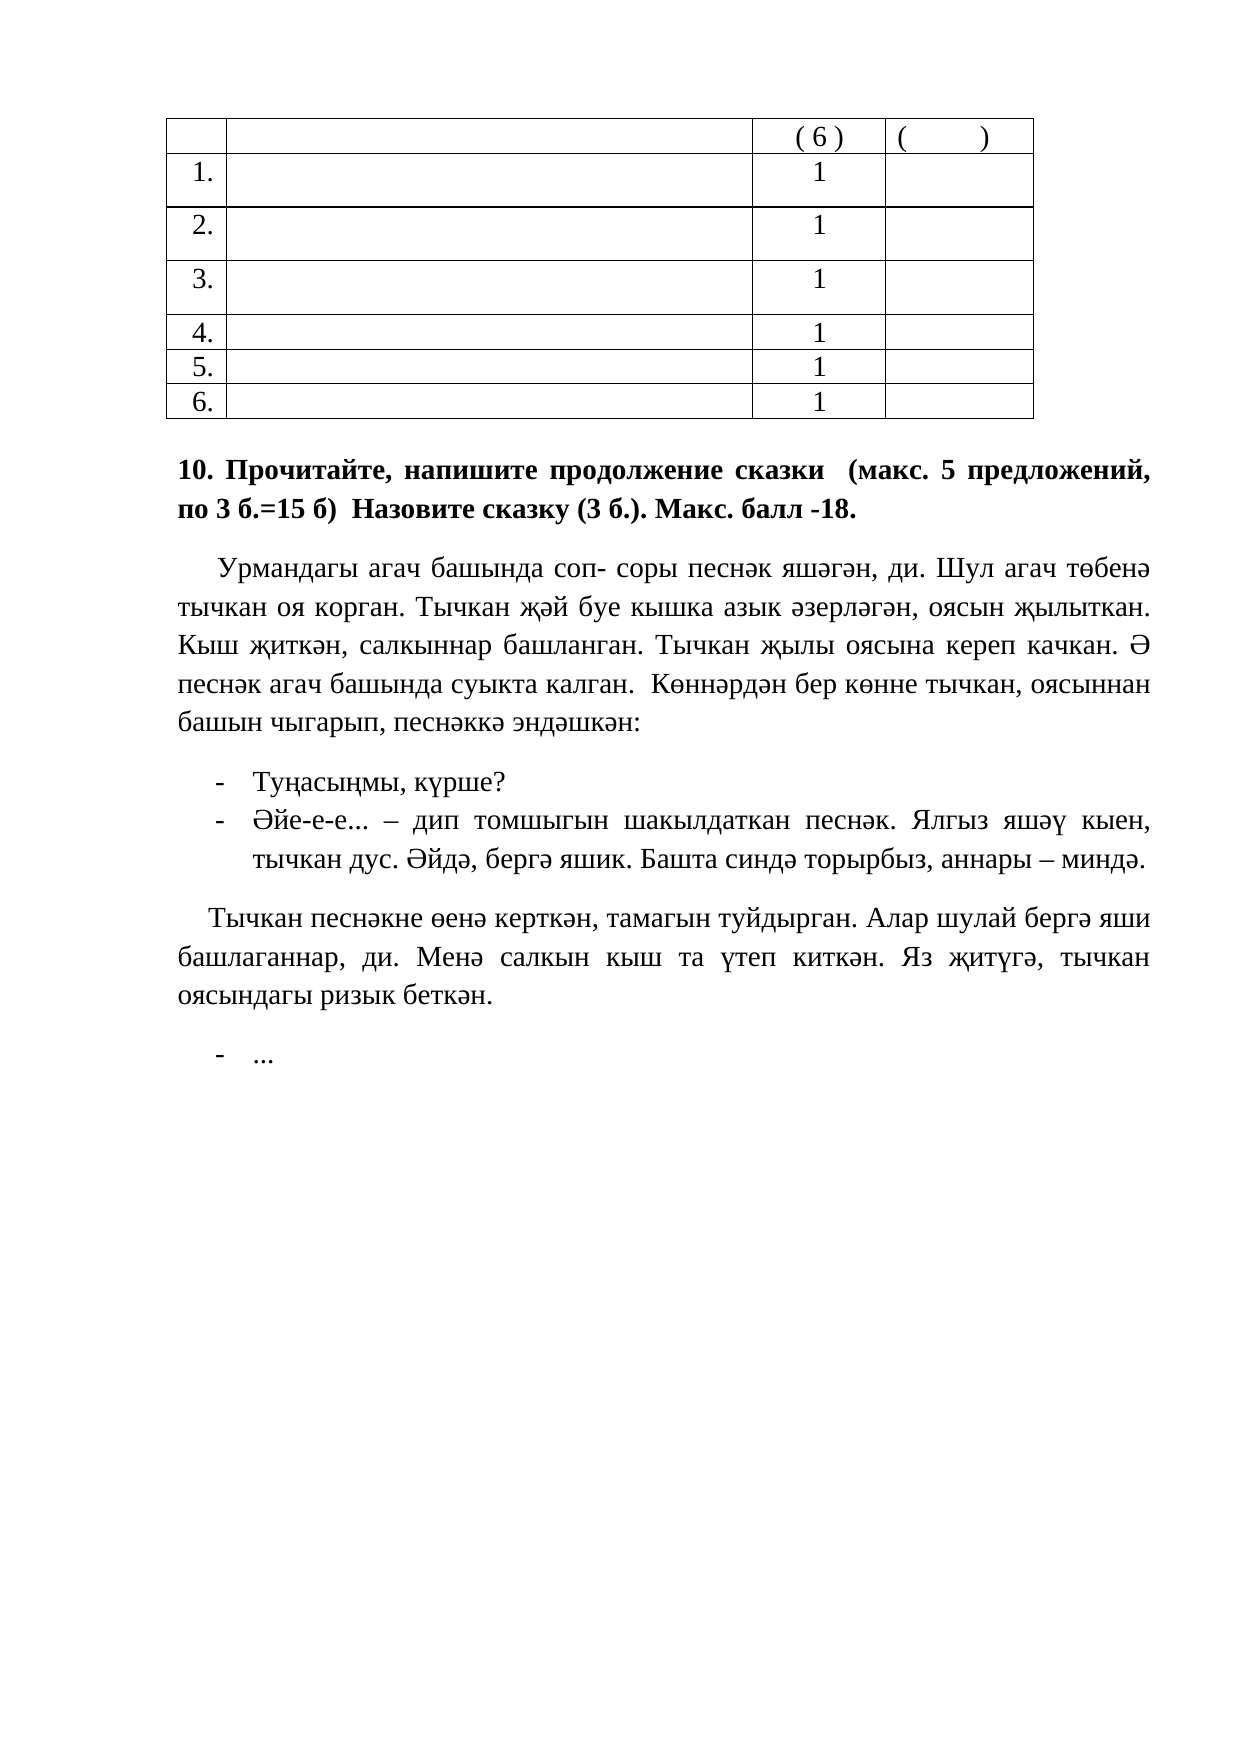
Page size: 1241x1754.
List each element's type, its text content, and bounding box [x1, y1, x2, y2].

list Туңасыңмы, күрше? [215, 764, 1152, 797]
table_cell 1 [753, 315, 885, 348]
table_cell 1 [753, 154, 885, 206]
table_cell 1 [753, 384, 885, 418]
table_header тәрҗемә [227, 119, 752, 153]
list Әйе-е-е... – дип томшыгын шакылдаткан песнәк. Ялгыз яшәү кыен, тычкан дус. Әйдә, бергә яшик. Башта синдә торырбыз, аннары – миндә. [215, 802, 1152, 874]
table_cell [886, 154, 1033, 206]
table_cell 2. [167, 208, 226, 260]
table_cell [227, 208, 752, 260]
table_cell [886, 315, 1033, 348]
table_cell [886, 261, 1033, 314]
table_cell 6. [167, 384, 226, 418]
text Тычкан песнәкне өенә керткән, тамагын туйдырган. Алар шулай бергә яши башлаганнар, ди. Менә салкын кыш та үтеп киткән. Яз җитүгә, тычкан оясындагы ризык беткән. [177, 900, 1152, 1011]
text Урмандагы агач башында соп- соры песнәк яшәгән, ди. Шул агач төбенә тычкан оя корган. Тычкан җәй буе кышка азык әзерләгән, оясын җылыткан. Кыш җиткән, салкыннар башланган. Тычкан җылы оясына кереп качкан. Ә песнәк агач башында суыкта калган. Көннәрдән бер көнне тычкан, оясыннан башын чыгарып, песнәккә эндәшкән: [177, 550, 1152, 738]
table_cell [227, 315, 752, 348]
table_cell [227, 384, 752, 418]
table_cell [227, 261, 752, 314]
table_cell [886, 208, 1033, 260]
table_cell 5. [167, 350, 226, 383]
table_cell 1 [753, 208, 885, 260]
table_cell 3. [167, 261, 226, 314]
table_cell 4. [167, 315, 226, 348]
table_cell [886, 384, 1033, 418]
table_header Баллы (макс.) ( 6 ) [753, 119, 885, 153]
table_cell 1. [167, 154, 226, 206]
text 10. Прочитайте, напишите продолжение сказки (макс. 5 предложений, по 3 б.=15 б) Назовите сказку (3 б.). Макс. балл -18. [177, 452, 1152, 524]
table_cell [227, 154, 752, 206]
list ... [215, 1037, 1152, 1070]
table_header Сумма (фактич.) ( ) [886, 119, 1033, 153]
table_cell [227, 350, 752, 383]
table_cell [886, 350, 1033, 383]
table_header № [167, 119, 226, 153]
table_cell 1 [753, 350, 885, 383]
table_cell 1 [753, 261, 885, 314]
